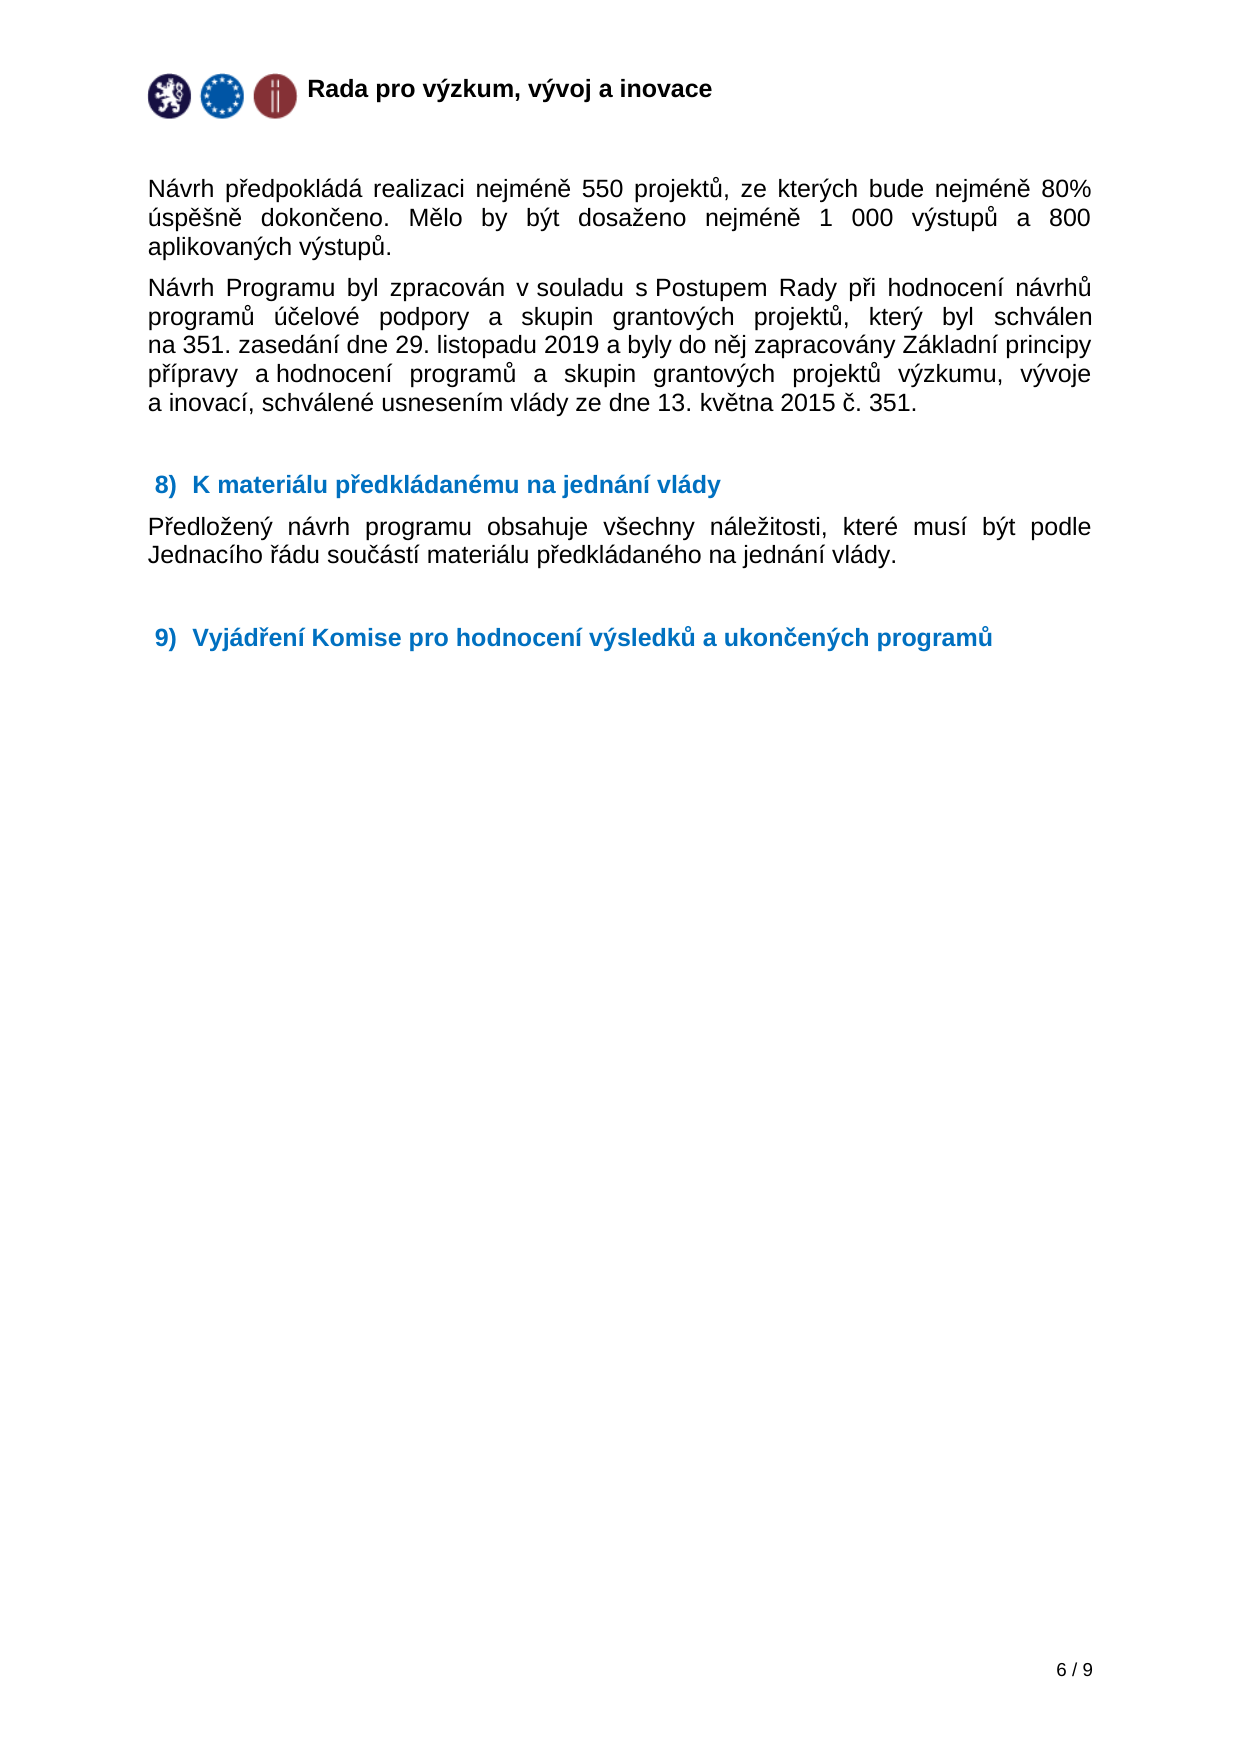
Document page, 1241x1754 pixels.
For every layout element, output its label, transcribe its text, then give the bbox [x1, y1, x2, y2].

text Návrh předpokládá realizaci nejméně 550 projektů, ze kterých bude nejméně 80% úspěšně dokončeno. Mělo by být dosaženo nejméně 1 000 výstupů a 800 aplikovaných výstupů. [148, 174, 1093, 260]
list Vyjádření Komise pro hodnocení výsledků a ukončených programů [154, 623, 1093, 651]
picture [147, 73, 298, 120]
list K materiálu předkládanému na jednání vlády [154, 470, 1093, 499]
text Předložený návrh programu obsahuje všechny náležitosti, které musí být podle Jednacího řádu součástí materiálu předkládaného na jednání vlády. [148, 511, 1093, 569]
text Návrh Programu byl zpracován v souladu s Postupem Rady při hodnocení návrhů programů účelové podpory a skupin grantových projektů, který byl schválen na 351. zasedání dne 29. listopadu 2019 a byly do něj zapracovány Základní principy přípravy a hodnocení programů a skupin grantových projektů výzkumu, vývoje a inovací, schválené usnesením vlády ze dne 13. května 2015 č. 351. [148, 273, 1093, 416]
